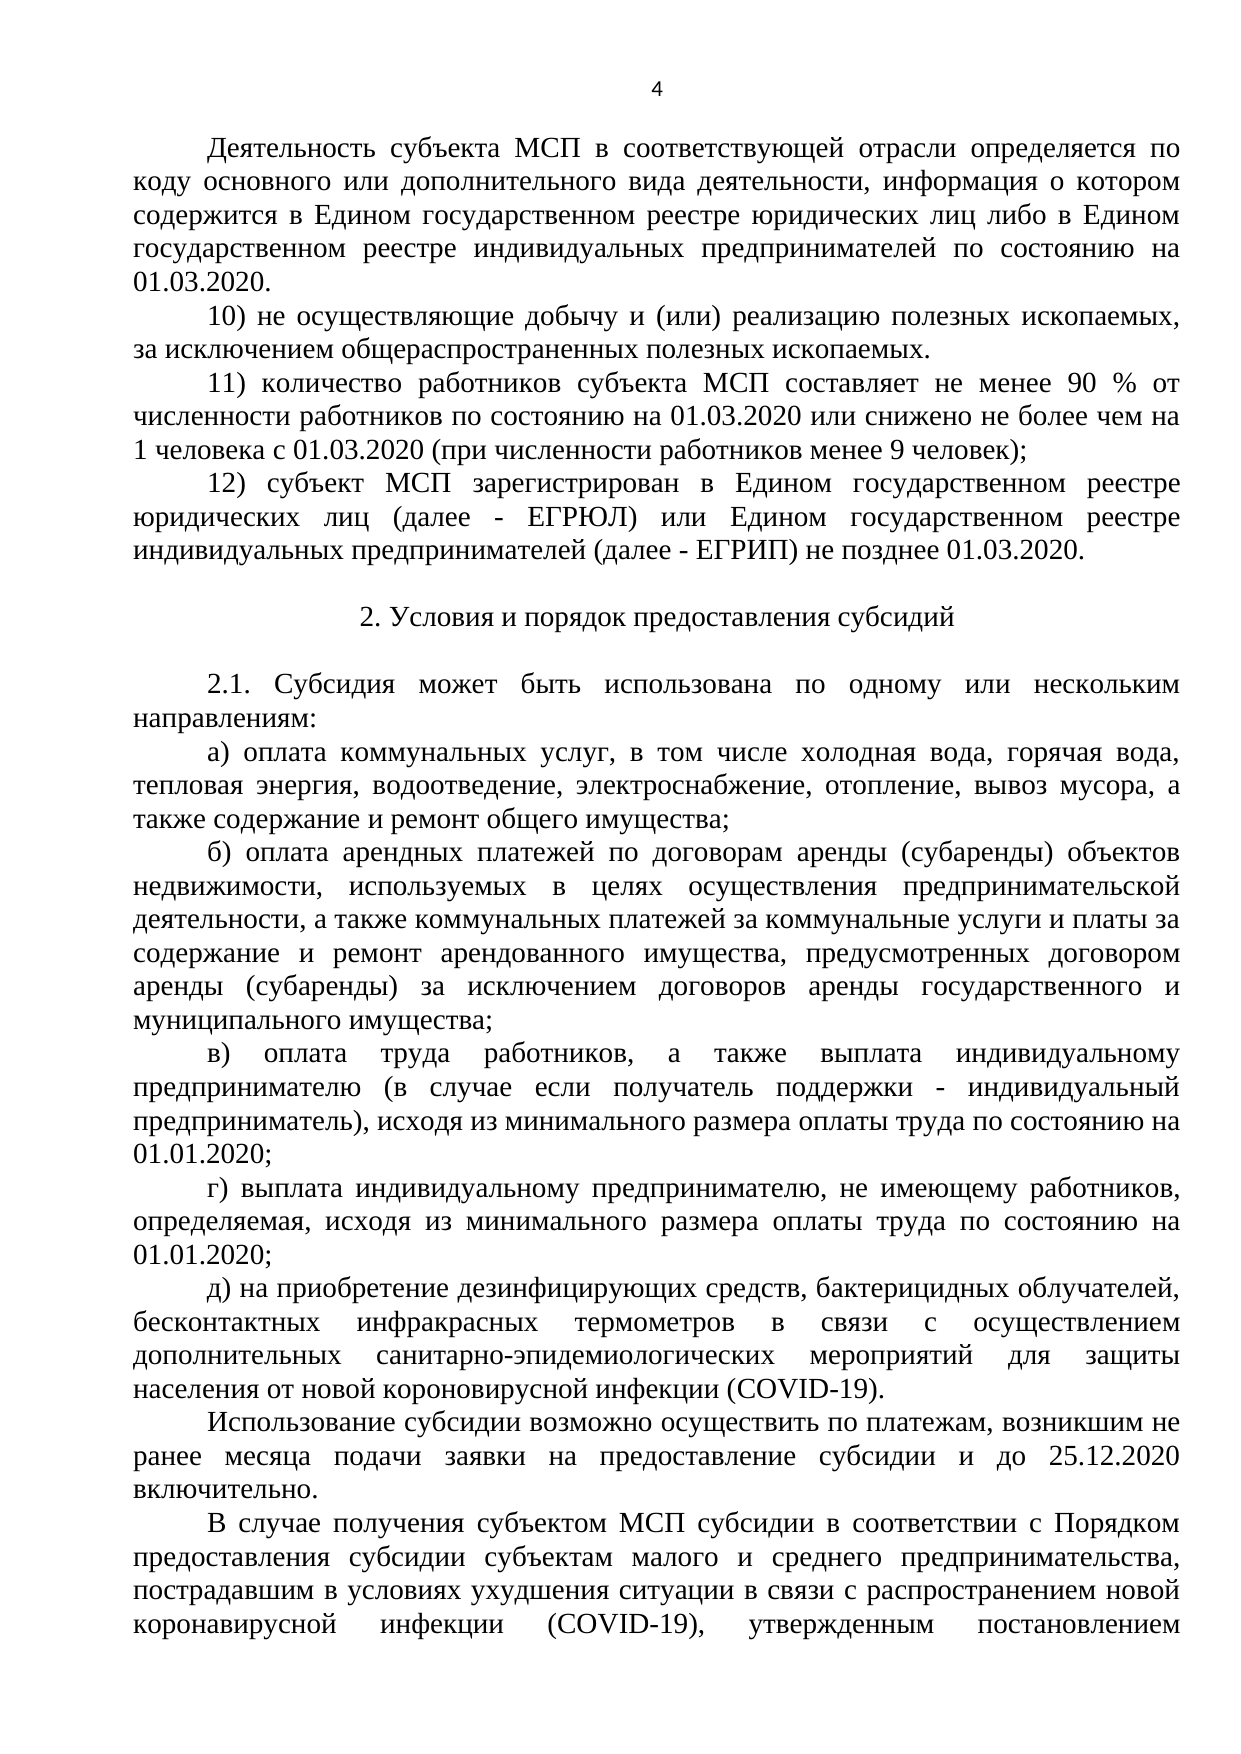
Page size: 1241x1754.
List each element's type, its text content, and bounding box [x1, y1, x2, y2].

text а) оплата коммунальных услуг, в том числе холодная вода, горячая вода, тепловая энергия, водоотведение, электроснабжение, отопление, вывоз мусора, а также содержание и ремонт общего имущества; [133, 734, 1181, 834]
text б) оплата арендных платежей по договорам аренды (субаренды) объектов недвижимости, используемых в целях осуществления предпринимательской деятельности, а также коммунальных платежей за коммунальные услуги и платы за содержание и ремонт арендованного имущества, предусмотренных договором аренды (субаренды) за исключением договоров аренды государственного и муниципального имущества; [133, 834, 1181, 1036]
text Деятельность субъекта МСП в соответствующей отрасли определяется по коду основного или дополнительного вида деятельности, информация о котором содержится в Едином государственном реестре юридических лиц либо в Едином государственном реестре индивидуальных предпринимателей по состоянию на 01.03.2020. [133, 130, 1181, 298]
text 10) не осуществляющие добычу и (или) реализацию полезных ископаемых, за исключением общераспространенных полезных ископаемых. [133, 298, 1181, 365]
text 11) количество работников субъекта МСП составляет не менее 90 % от численности работников по состоянию на 01.03.2020 или снижено не более чем на 1 человека с 01.03.2020 (при численности работников менее 9 человек); [133, 365, 1181, 465]
text г) выплата индивидуальному предпринимателю, не имеющему работников, определяемая, исходя из минимального размера оплаты труда по состоянию на 01.01.2020; [133, 1170, 1181, 1270]
text Использование субсидии возможно осуществить по платежам, возникшим не ранее месяца подачи заявки на предоставление субсидии и до 25.12.2020 включительно. [133, 1404, 1181, 1505]
title 2. Условия и порядок предоставления субсидий [133, 599, 1181, 633]
text д) на приобретение дезинфицирующих средств, бактерицидных облучателей, бесконтактных инфракрасных термометров в связи с осуществлением дополнительных санитарно-эпидемиологических мероприятий для защиты населения от новой короновирусной инфекции (COVID-19). [133, 1270, 1181, 1404]
text 2.1. Субсидия может быть использована по одному или нескольким направлениям: [133, 667, 1181, 734]
text 12) субъект МСП зарегистрирован в Едином государственном реестре юридических лиц (далее - ЕГРЮЛ) или Едином государственном реестре индивидуальных предпринимателей (далее - ЕГРИП) не позднее 01.03.2020. [133, 465, 1181, 566]
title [133, 1505, 1181, 1639]
text в) оплата труда работников, а также выплата индивидуальному предпринимателю (в случае если получатель поддержки - индивидуальный предприниматель), исходя из минимального размера оплаты труда по состоянию на 01.01.2020; [133, 1036, 1181, 1170]
